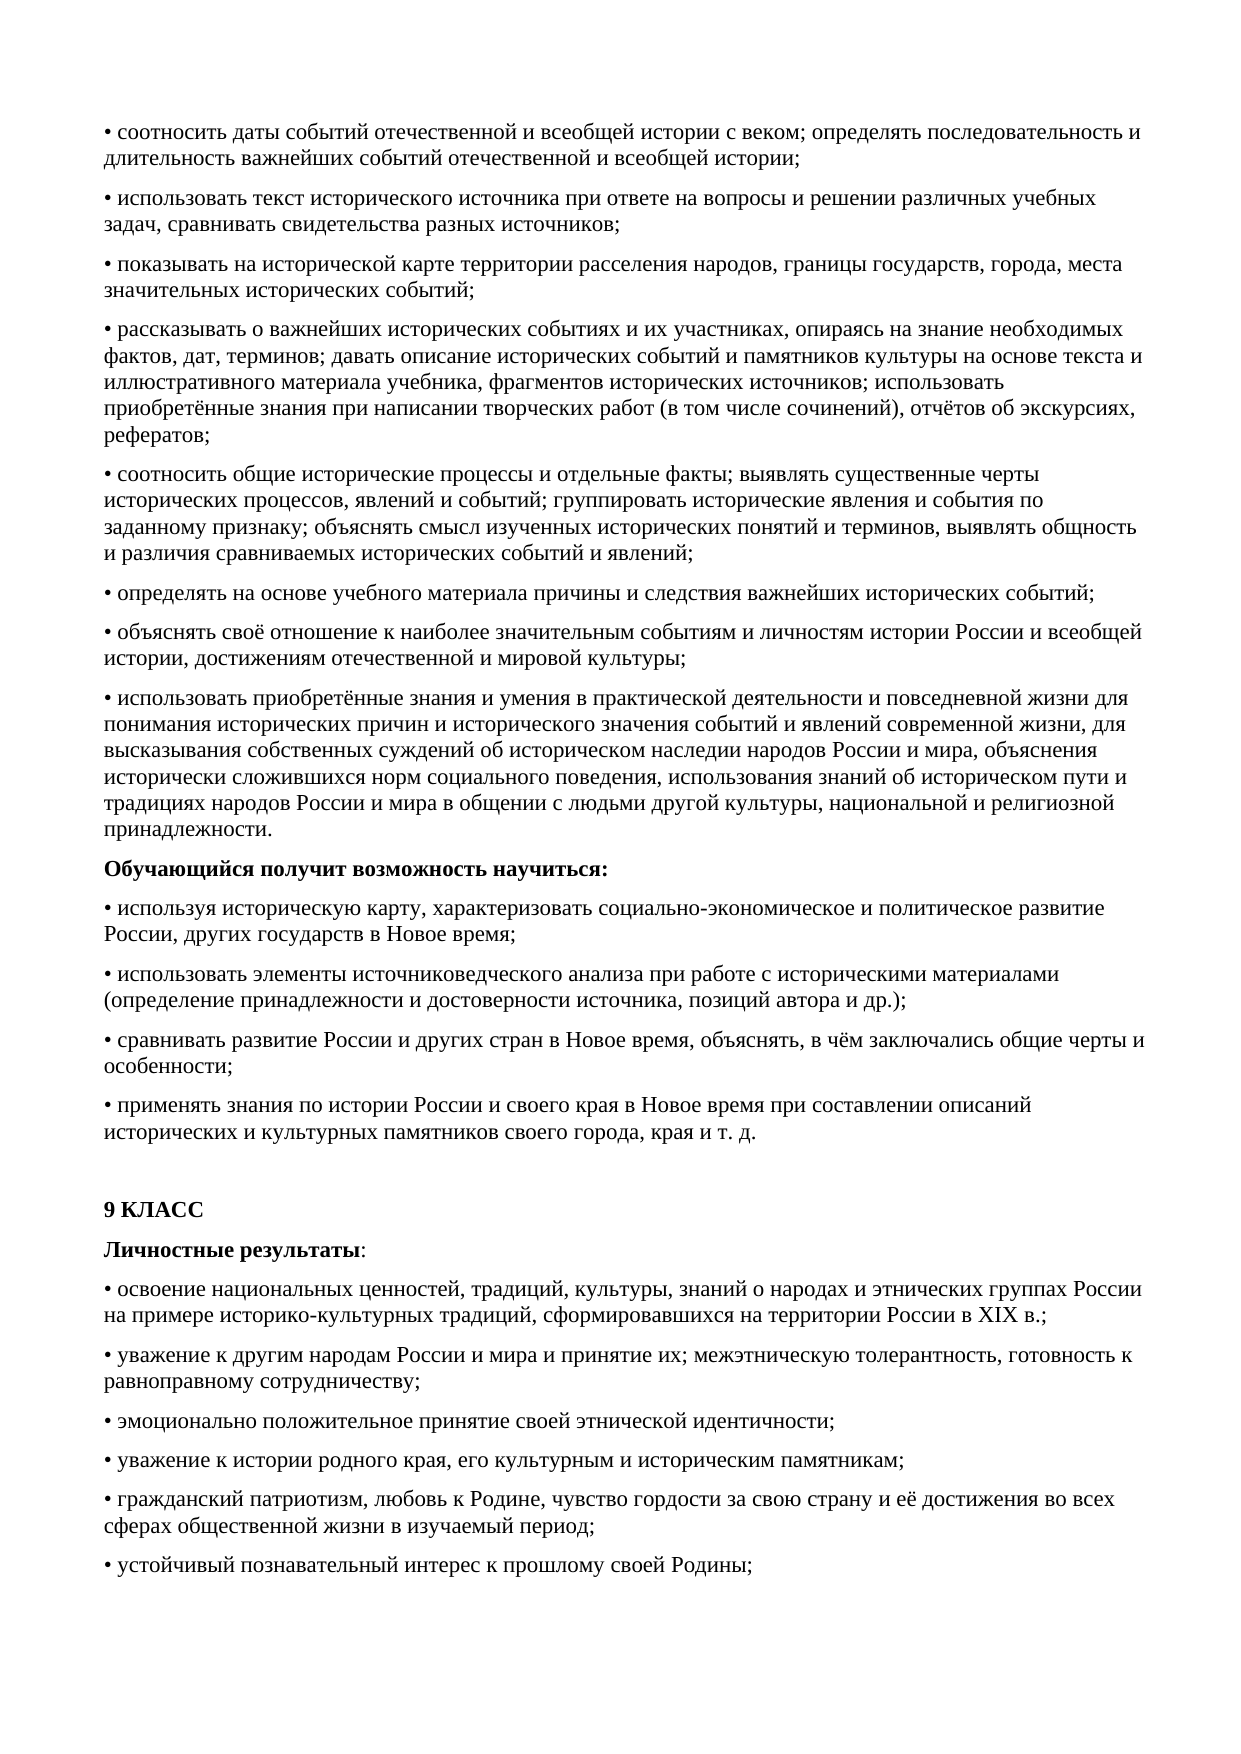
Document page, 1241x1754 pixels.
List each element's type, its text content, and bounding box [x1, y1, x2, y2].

text • определять на основе учебного материала причины и следствия важнейших исторических событий; [103, 578, 1152, 605]
text • использовать текст исторического источника при ответе на вопросы и решении различных учебных задач, сравнивать свидетельства разных источников; [103, 184, 1152, 237]
text • сравнивать развитие России и других стран в Новое время, объяснять, в чём заключались общие черты и особенности; [103, 1026, 1152, 1078]
text Личностные результаты: [103, 1236, 1152, 1262]
text • показывать на исторической карте территории расселения народов, границы государств, города, места значительных исторических событий; [103, 249, 1152, 302]
text • соотносить даты событий отечественной и всеобщей истории с веком; определять последовательность и длительность важнейших событий отечественной и всеобщей истории; [103, 118, 1152, 171]
text • гражданский патриотизм, любовь к Родине, чувство гордости за свою страну и её достижения во всех сферах общественной жизни в изучаемый период; [103, 1485, 1152, 1538]
text • используя историческую карту, характеризовать социально-экономическое и политическое развитие России, других государств в Новое время; [103, 894, 1152, 947]
text • рассказывать о важнейших исторических событиях и их участниках, опираясь на знание необходимых фактов, дат, терминов; давать описание исторических событий и памятников культуры на основе текста и иллюстративного материала учебника, фрагментов исторических источников; использовать приобретённые знания при написании творческих работ (в том числе сочинений), отчётов об экскурсиях, рефератов; [103, 315, 1152, 447]
text • эмоционально положительное принятие своей этнической идентичности; [103, 1407, 1152, 1433]
text • применять знания по истории России и своего края в Новое время при составлении описаний исторических и культурных памятников своего города, края и т. д. [103, 1091, 1152, 1144]
text • соотносить общие исторические процессы и отдельные факты; выявлять существенные черты исторических процессов, явлений и событий; группировать исторические явления и события по заданному признаку; объяснять смысл изученных исторических понятий и терминов, выявлять общность и различия сравниваемых исторических событий и явлений; [103, 460, 1152, 566]
text • уважение к истории родного края, его культурным и историческим памятникам; [103, 1446, 1152, 1472]
text Обучающийся получит возможность научиться: [103, 855, 1152, 881]
text • уважение к другим народам России и мира и принятие их; межэтническую толерантность, готовность к равноправному сотрудничеству; [103, 1341, 1152, 1394]
text 9 КЛАСС [103, 1196, 1152, 1223]
text • освоение национальных ценностей, традиций, культуры, знаний о народах и этнических группах России на примере историко-культурных традиций, сформировавшихся на территории России в XIX в.; [103, 1275, 1152, 1328]
text • объяснять своё отношение к наиболее значительным событиям и личностям истории России и всеобщей истории, достижениям отечественной и мировой культуры; [103, 618, 1152, 671]
text • использовать элементы источниковедческого анализа при работе с историческими материалами (определение принадлежности и достоверности источника, позиций автора и др.); [103, 960, 1152, 1013]
text • использовать приобретённые знания и умения в практической деятельности и повседневной жизни для понимания исторических причин и исторического значения событий и явлений современной жизни, для высказывания собственных суждений об историческом наследии народов России и мира, объяснения исторически сложившихся норм социального поведения, использования знаний об историческом пути и традициях народов России и мира в общении с людьми другой культуры, национальной и религиозной принадлежности. [103, 684, 1152, 842]
text • устойчивый познавательный интерес к прошлому своей Родины; [103, 1551, 1152, 1577]
